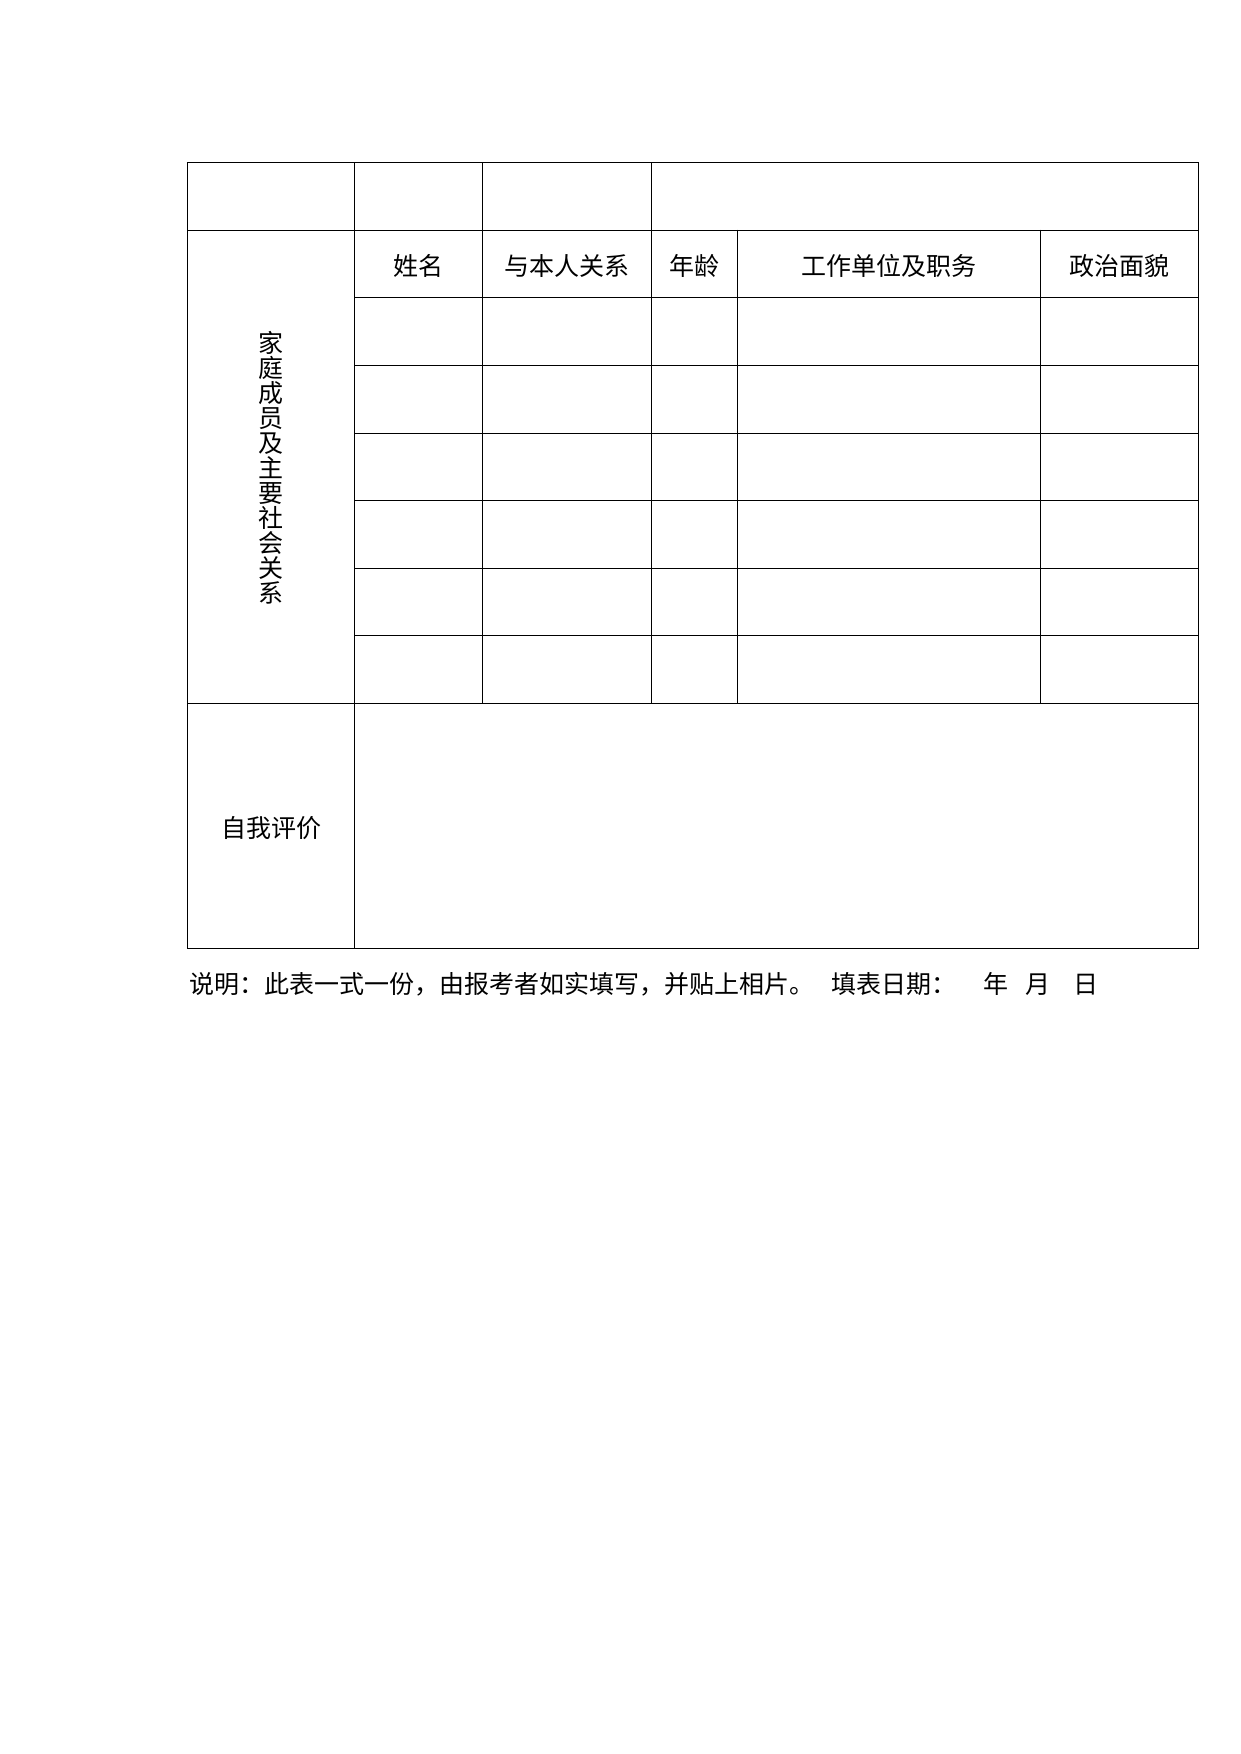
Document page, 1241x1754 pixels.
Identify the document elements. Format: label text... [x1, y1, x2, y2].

table_cell [355, 366, 482, 432]
table_cell [483, 636, 651, 703]
table_cell 说明：此表一式一份，由报考者如实填写，并贴上相片。 填表日期： 年 月 日 [188, 949, 1198, 1015]
table_cell 工作单位及职务 [738, 231, 1040, 297]
table_cell [483, 163, 651, 229]
table_cell [738, 366, 1040, 432]
table_cell [483, 501, 651, 568]
table_cell [1041, 569, 1198, 635]
table_cell 家庭成员及主要社会关系 [188, 231, 354, 703]
table_cell [652, 434, 737, 500]
table_cell [738, 569, 1040, 635]
table_cell [355, 163, 482, 229]
table_cell [355, 298, 482, 365]
table_cell [1041, 366, 1198, 432]
table_cell [652, 569, 737, 635]
table_cell [1041, 434, 1198, 500]
table_cell [355, 704, 1198, 947]
table_cell [738, 434, 1040, 500]
table_cell 年龄 [652, 231, 737, 297]
table_cell 政治面貌 [1041, 231, 1198, 297]
table_cell [483, 569, 651, 635]
table_cell [652, 163, 1198, 229]
table_cell [355, 569, 482, 635]
table_cell 姓名 [355, 231, 482, 297]
table_cell [738, 298, 1040, 365]
table_cell [483, 298, 651, 365]
table_cell [652, 636, 737, 703]
table_cell [1041, 298, 1198, 365]
table_cell [652, 366, 737, 432]
table_cell [355, 434, 482, 500]
table_cell [355, 501, 482, 568]
table_cell [1041, 636, 1198, 703]
table_cell [1041, 501, 1198, 568]
table_cell [483, 366, 651, 432]
table_cell [738, 501, 1040, 568]
table_cell [652, 501, 737, 568]
table_cell 自我评价 [188, 704, 354, 947]
table_cell 与本人关系 [483, 231, 651, 297]
table_cell [738, 636, 1040, 703]
table_cell [355, 636, 482, 703]
table_cell [483, 434, 651, 500]
table_cell [652, 298, 737, 365]
